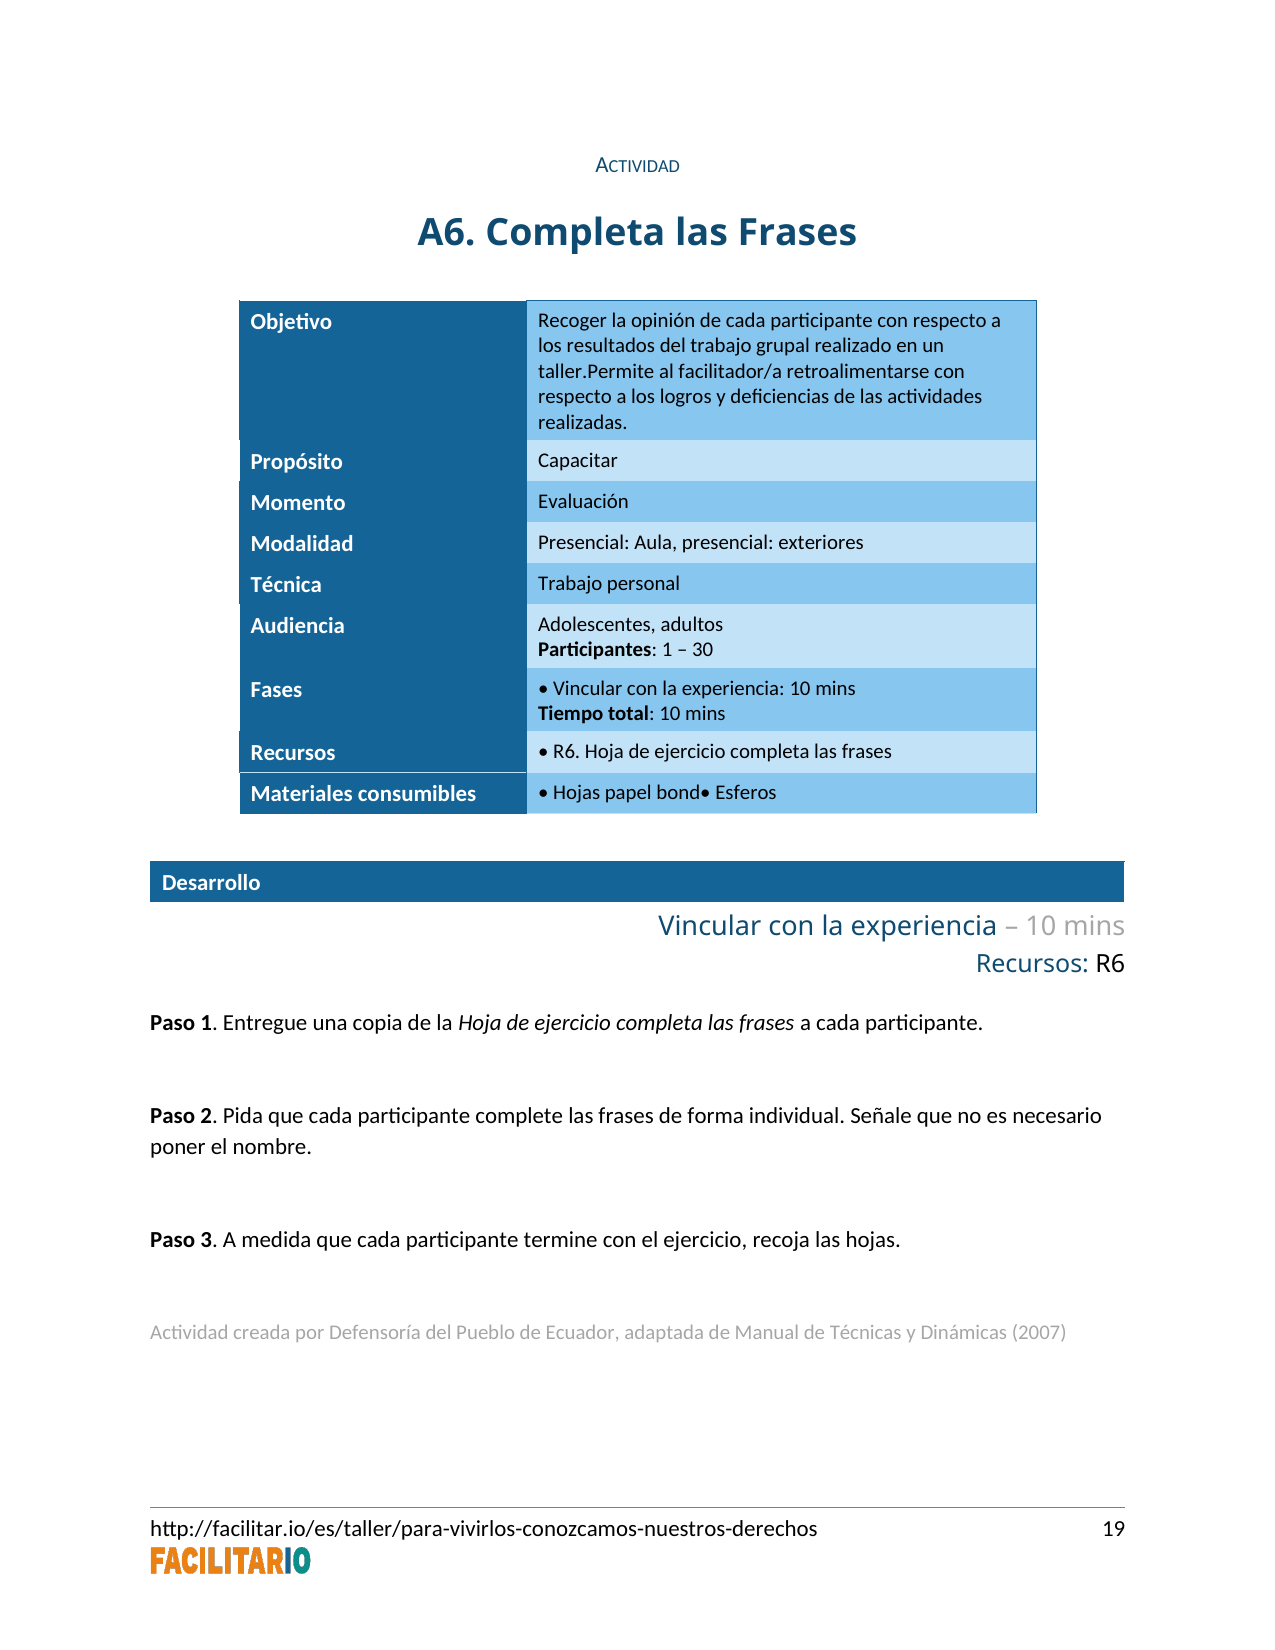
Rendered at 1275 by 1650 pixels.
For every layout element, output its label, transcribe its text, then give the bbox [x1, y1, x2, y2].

table_cell Fases [240, 669, 526, 731]
subtitle A6. Completa las Frases [150, 205, 1125, 256]
table_cell Evaluación [527, 481, 1036, 522]
table_cell Adolescentes, adultos Participantes: 1 – 30 [527, 604, 1036, 668]
table_cell Técnica [240, 564, 526, 604]
table_header Recoger la opinión de cada participante con respecto a los resultados del trabajo grupal realizado en un taller. [527, 301, 1036, 440]
text Actividad [150, 150, 1125, 178]
table_header Objetivo [240, 301, 526, 440]
table_cell Trabajo personal [527, 563, 1036, 604]
text Actividad creada por Defensoría del Pueblo de Ecuador, adaptada de Manual de Técnicas y Dinámicas (2007) [150, 1319, 1125, 1345]
table_cell • Hojas papel bond [527, 773, 1036, 813]
picture [145, 1544, 315, 1576]
table_cell Presencial: Aula, presencial: exteriores [527, 522, 1036, 563]
table_cell Recursos [240, 733, 526, 772]
table_cell Materiales consumibles [240, 774, 526, 813]
table_cell • Vincular con la experiencia: 10 mins Tiempo total: 10 mins [527, 668, 1036, 731]
table_cell Audiencia [240, 605, 526, 668]
text Paso 2. Pida que cada participante complete las frases de forma individual. Señale que no es necesario poner el nombre. [150, 1102, 1125, 1160]
text Paso 3. A medida que cada participante termine con el ejercicio, recoja las hojas. [150, 1226, 1125, 1254]
text Paso 1. Entregue una copia de la Hoja de ejercicio completa las frases a cada participante. [150, 1008, 1125, 1036]
subtitle Vincular con la experiencia – 10 mins [150, 906, 1125, 943]
table_cell Propósito [240, 441, 526, 481]
table_cell • R6. Hoja de ejercicio completa las frases [527, 731, 1036, 772]
table_cell Momento [240, 482, 526, 522]
table_cell Modalidad [240, 523, 526, 563]
table_cell Capacitar [527, 440, 1036, 481]
text Recursos: R6 [150, 946, 1125, 980]
table_header Desarrollo [151, 862, 1124, 902]
